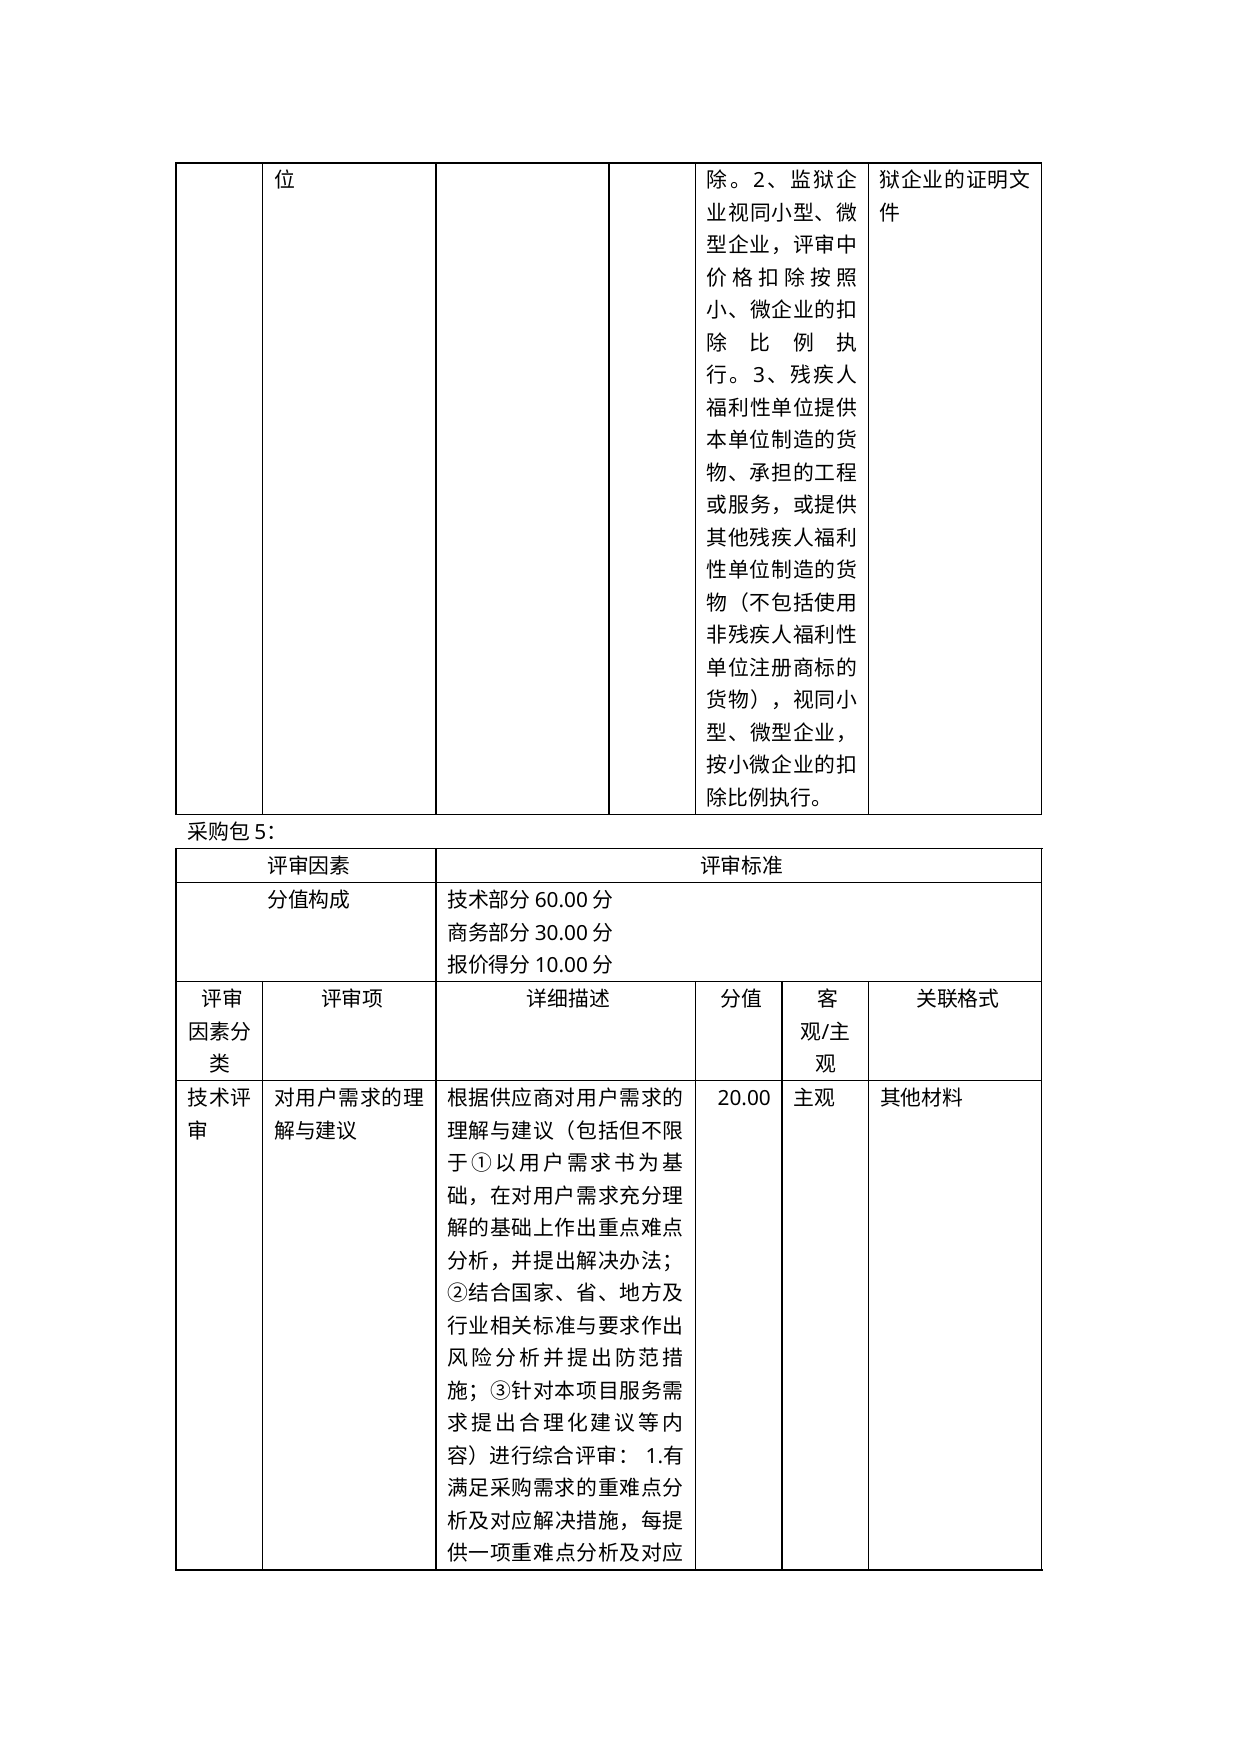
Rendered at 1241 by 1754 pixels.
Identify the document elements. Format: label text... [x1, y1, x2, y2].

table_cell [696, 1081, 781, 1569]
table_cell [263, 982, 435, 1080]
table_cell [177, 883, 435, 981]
text 采购包5： [187, 815, 1053, 848]
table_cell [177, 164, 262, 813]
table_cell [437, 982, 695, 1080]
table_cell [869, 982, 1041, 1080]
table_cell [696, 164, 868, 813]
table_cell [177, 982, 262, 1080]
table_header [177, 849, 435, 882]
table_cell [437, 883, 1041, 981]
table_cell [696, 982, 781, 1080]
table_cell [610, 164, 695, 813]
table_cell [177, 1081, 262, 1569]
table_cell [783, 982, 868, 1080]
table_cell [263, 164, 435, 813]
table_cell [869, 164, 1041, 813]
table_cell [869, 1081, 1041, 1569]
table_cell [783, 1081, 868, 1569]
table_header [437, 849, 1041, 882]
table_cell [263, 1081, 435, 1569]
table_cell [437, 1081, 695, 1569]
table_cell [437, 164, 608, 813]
